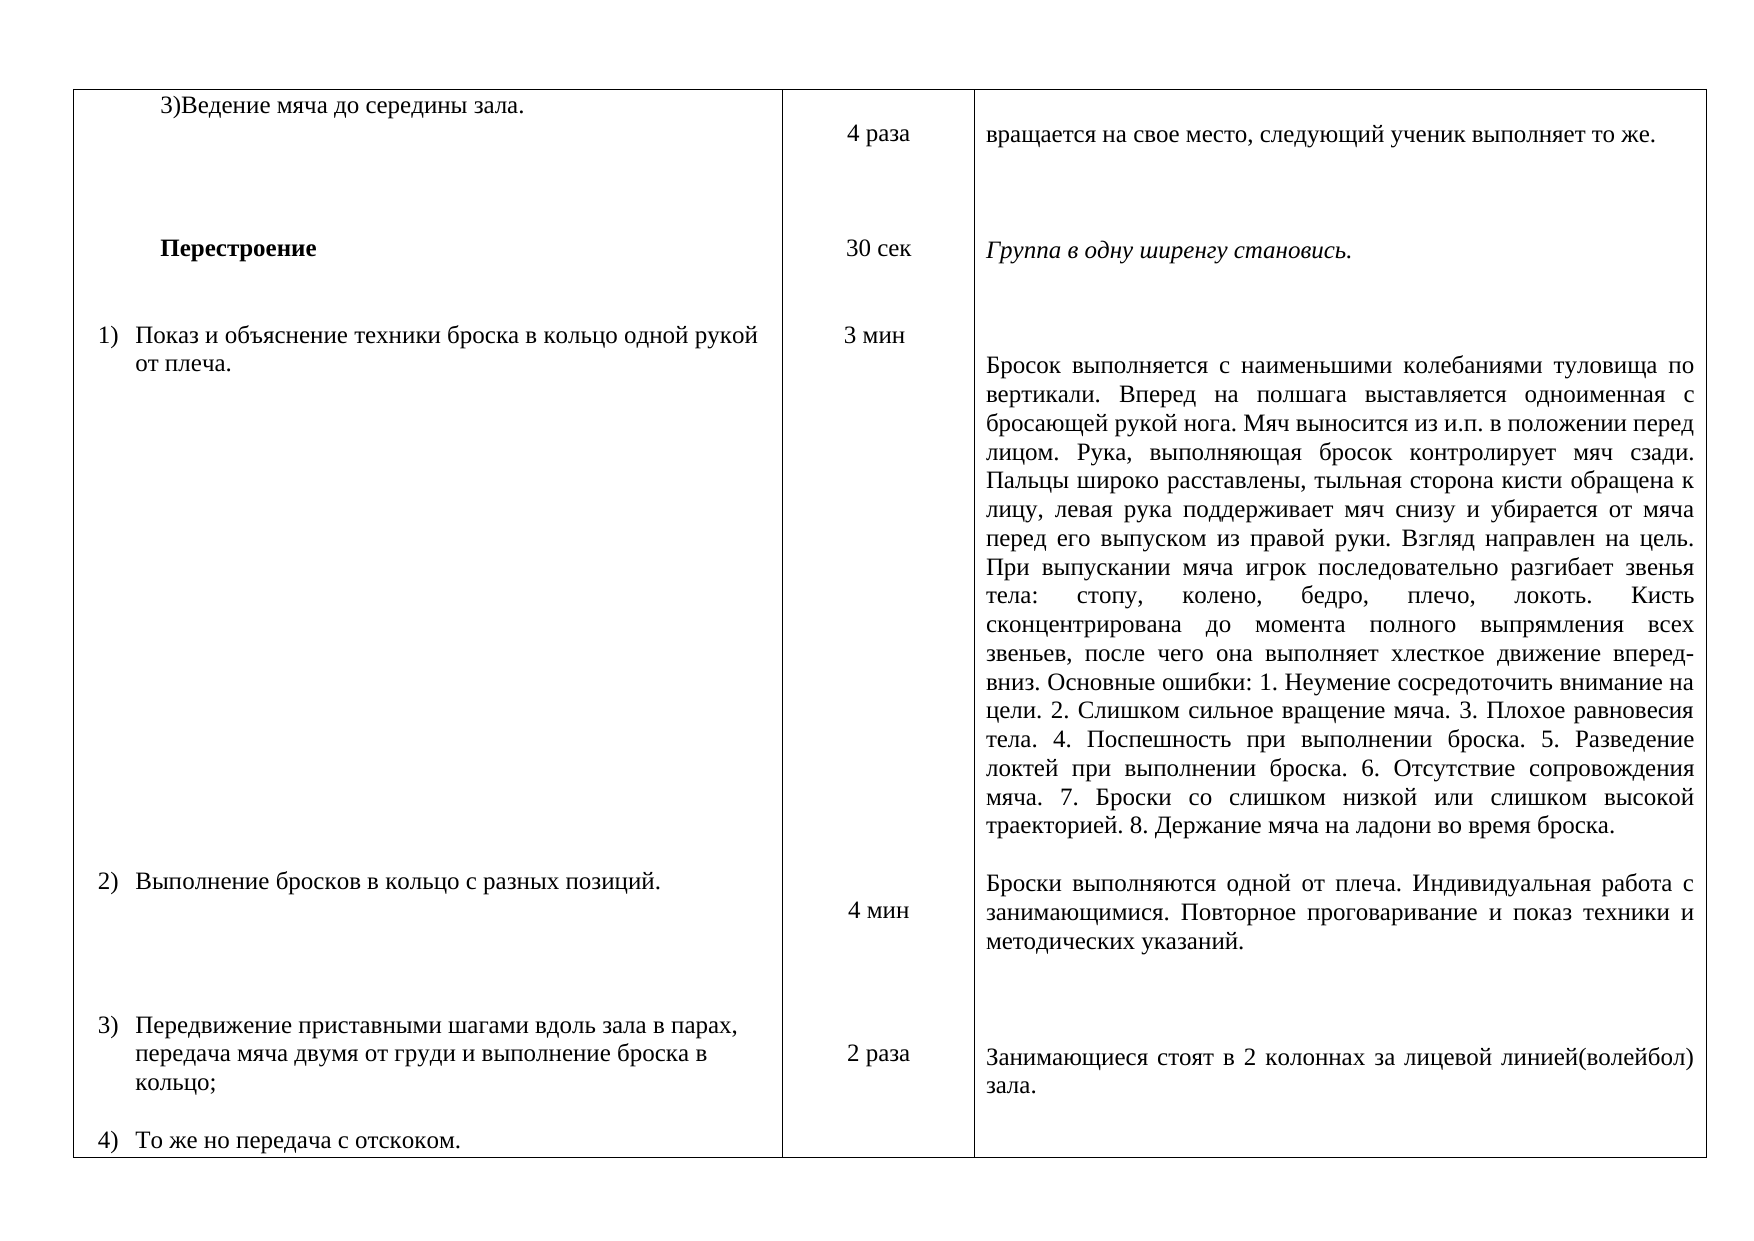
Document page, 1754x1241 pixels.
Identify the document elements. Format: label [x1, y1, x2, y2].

table_cell [975, 90, 1706, 1157]
table_cell [74, 90, 782, 1157]
table_cell [783, 90, 974, 1157]
